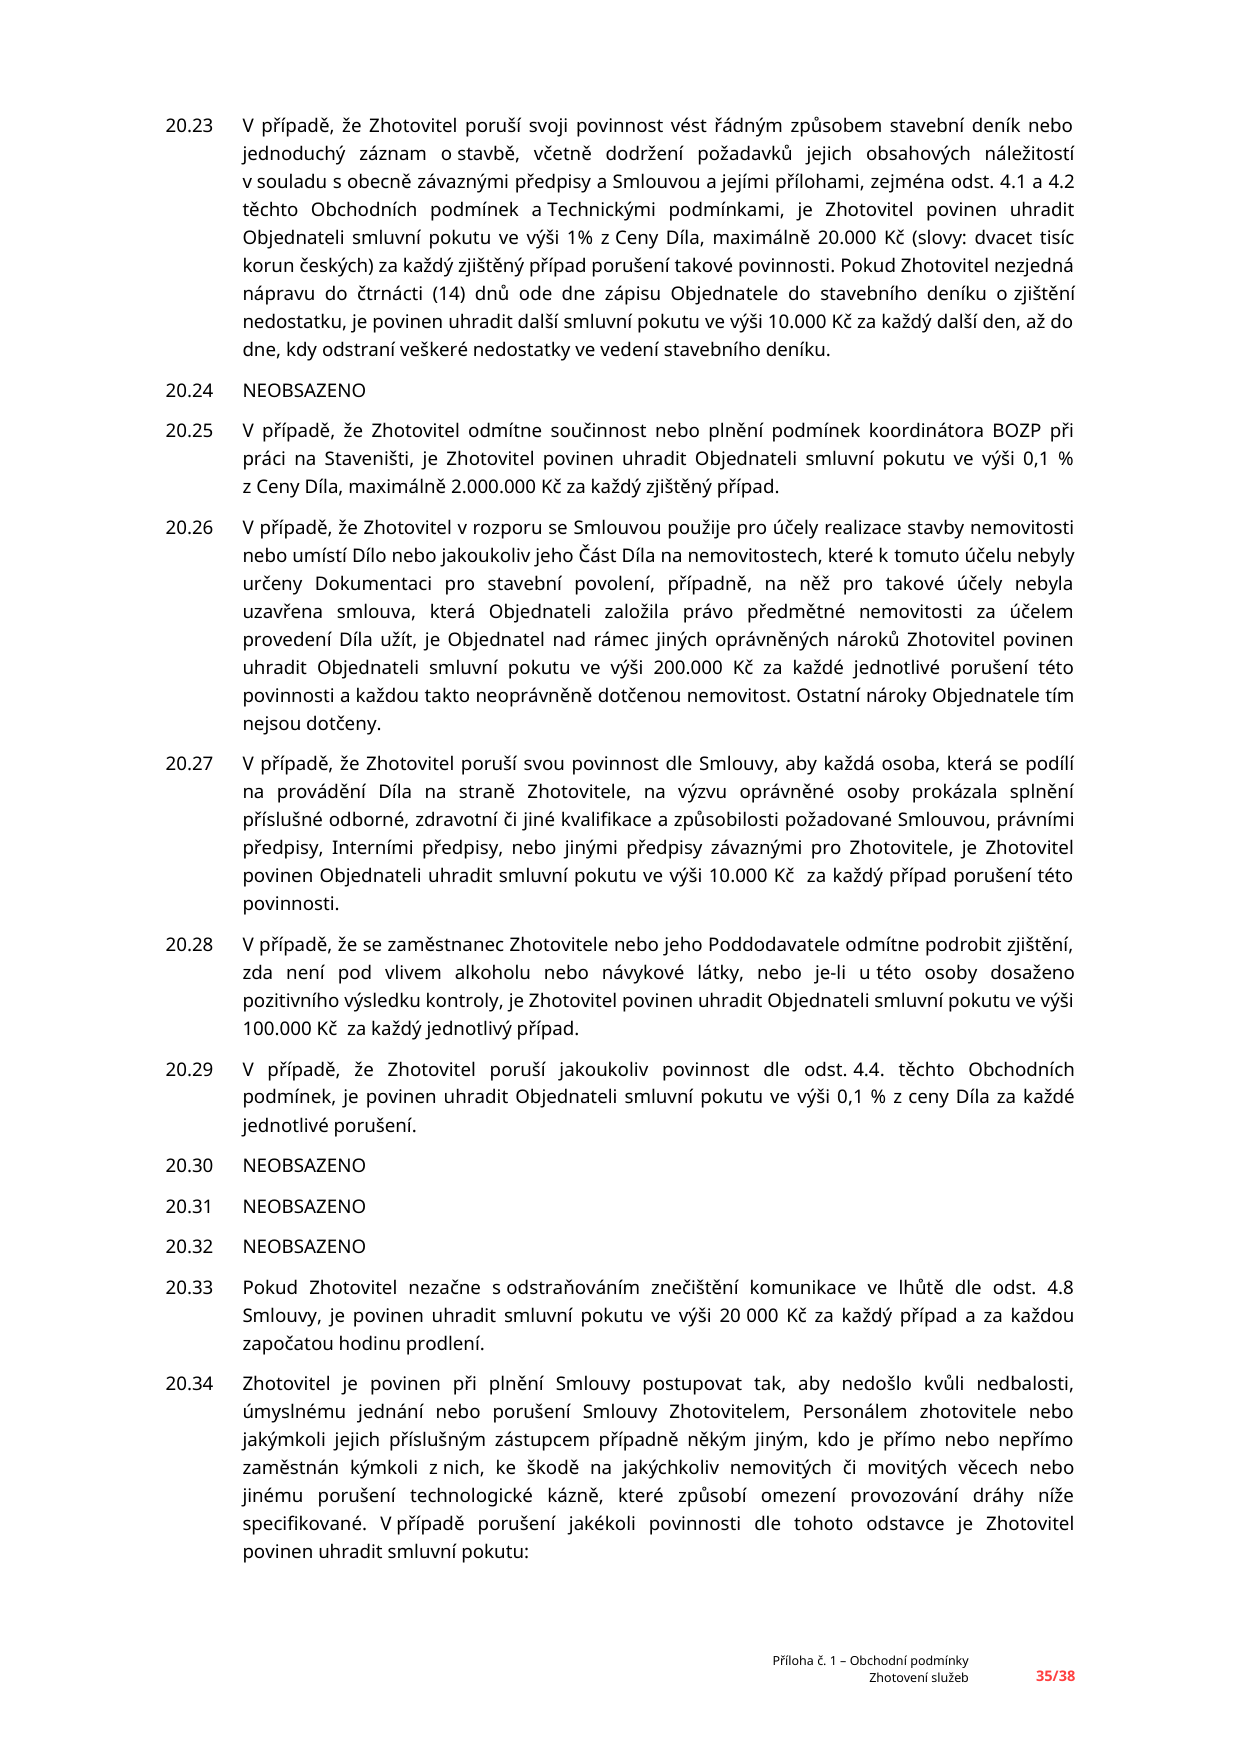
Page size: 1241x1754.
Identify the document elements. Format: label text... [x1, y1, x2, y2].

text NEOBSAZENO [165, 1233, 1075, 1259]
text Zhotovitel je povinen při plnění Smlouvy postupovat tak, aby nedošlo kvůli nedbalosti, úmyslnému jednání nebo porušení Smlouvy Zhotovitelem, Personálem zhotovitele nebo jakýmkoli jejich příslušným zástupcem případně někým jiným, kdo je přímo nebo nepřímo zaměstnán kýmkoli z nich, ke škodě na jakýchkoliv nemovitých či movitých věcech nebo jinému porušení technologické kázně, které způsobí omezení provozování dráhy níže specifikované. V případě porušení jakékoli povinnosti dle tohoto odstavce je Zhotovitel povinen uhradit smluvní pokutu: [165, 1371, 1075, 1564]
text NEOBSAZENO [165, 1193, 1075, 1218]
text V případě, že se zaměstnanec Zhotovitele nebo jeho Poddodavatele odmítne podrobit zjištění, zda není pod vlivem alkoholu nebo návykové látky, nebo je-li u této osoby dosaženo pozitivního výsledku kontroly, je Zhotovitel povinen uhradit Objednateli smluvní pokutu ve výši 100.000 Kč za každý jednotlivý případ. [165, 931, 1075, 1041]
text V případě, že Zhotovitel poruší svoji povinnost vést řádným způsobem stavební deník nebo jednoduchý záznam o stavbě, včetně dodržení požadavků jejich obsahových náležitostí v souladu s obecně závaznými předpisy a Smlouvou a jejími přílohami, zejména odst. 4.1 a 4.2 těchto Obchodních podmínek a Technickými podmínkami, je Zhotovitel povinen uhradit Objednateli smluvní pokutu ve výši 1% z Ceny Díla, maximálně 20.000 Kč (slovy: dvacet tisíc korun českých) za každý zjištěný případ porušení takové povinnosti. Pokud Zhotovitel nezjedná nápravu do čtrnácti (14) dnů ode dne zápisu Objednatele do stavebního deníku o zjištění nedostatku, je povinen uhradit další smluvní pokutu ve výši 10.000 Kč za každý další den, až do dne, kdy odstraní veškeré nedostatky ve vedení stavebního deníku. [165, 112, 1075, 362]
text V případě, že Zhotovitel v rozporu se Smlouvou použije pro účely realizace stavby nemovitosti nebo umístí Dílo nebo jakoukoliv jeho Část Díla na nemovitostech, které k tomuto účelu nebyly určeny Dokumentaci pro stavební povolení, případně, na něž pro takové účely nebyla uzavřena smlouva, která Objednateli založila právo předmětné nemovitosti za účelem provedení Díla užít, je Objednatel nad rámec jiných oprávněných nároků Zhotovitel povinen uhradit Objednateli smluvní pokutu ve výši 200.000 Kč za každé jednotlivé porušení této povinnosti a každou takto neoprávněně dotčenou nemovitost. Ostatní nároky Objednatele tím nejsou dotčeny. [165, 514, 1075, 736]
text NEOBSAZENO [165, 377, 1075, 402]
text NEOBSAZENO [165, 1152, 1075, 1178]
text V případě, že Zhotovitel poruší svou povinnost dle Smlouvy, aby každá osoba, která se podílí na provádění Díla na straně Zhotovitele, na výzvu oprávněné osoby prokázala splnění příslušné odborné, zdravotní či jiné kvalifikace a způsobilosti požadované Smlouvou, právními předpisy, Interními předpisy, nebo jinými předpisy závaznými pro Zhotovitele, je Zhotovitel povinen Objednateli uhradit smluvní pokutu ve výši 10.000 Kč za každý případ porušení této povinnosti. [165, 751, 1075, 916]
text Pokud Zhotovitel nezačne s odstraňováním znečištění komunikace ve lhůtě dle odst. 4.8 Smlouvy, je povinen uhradit smluvní pokutu ve výši 20 000 Kč za každý případ a za každou započatou hodinu prodlení. [165, 1274, 1075, 1356]
text V případě, že Zhotovitel poruší jakoukoliv povinnost dle odst. 4.4. těchto Obchodních podmínek, je povinen uhradit Objednateli smluvní pokutu ve výši 0,1 % z ceny Díla za každé jednotlivé porušení. [165, 1056, 1075, 1137]
text V případě, že Zhotovitel odmítne součinnost nebo plnění podmínek koordinátora BOZP při práci na Staveništi, je Zhotovitel povinen uhradit Objednateli smluvní pokutu ve výši 0,1 % z Ceny Díla, maximálně 2.000.000 Kč za každý zjištěný případ. [165, 417, 1075, 499]
